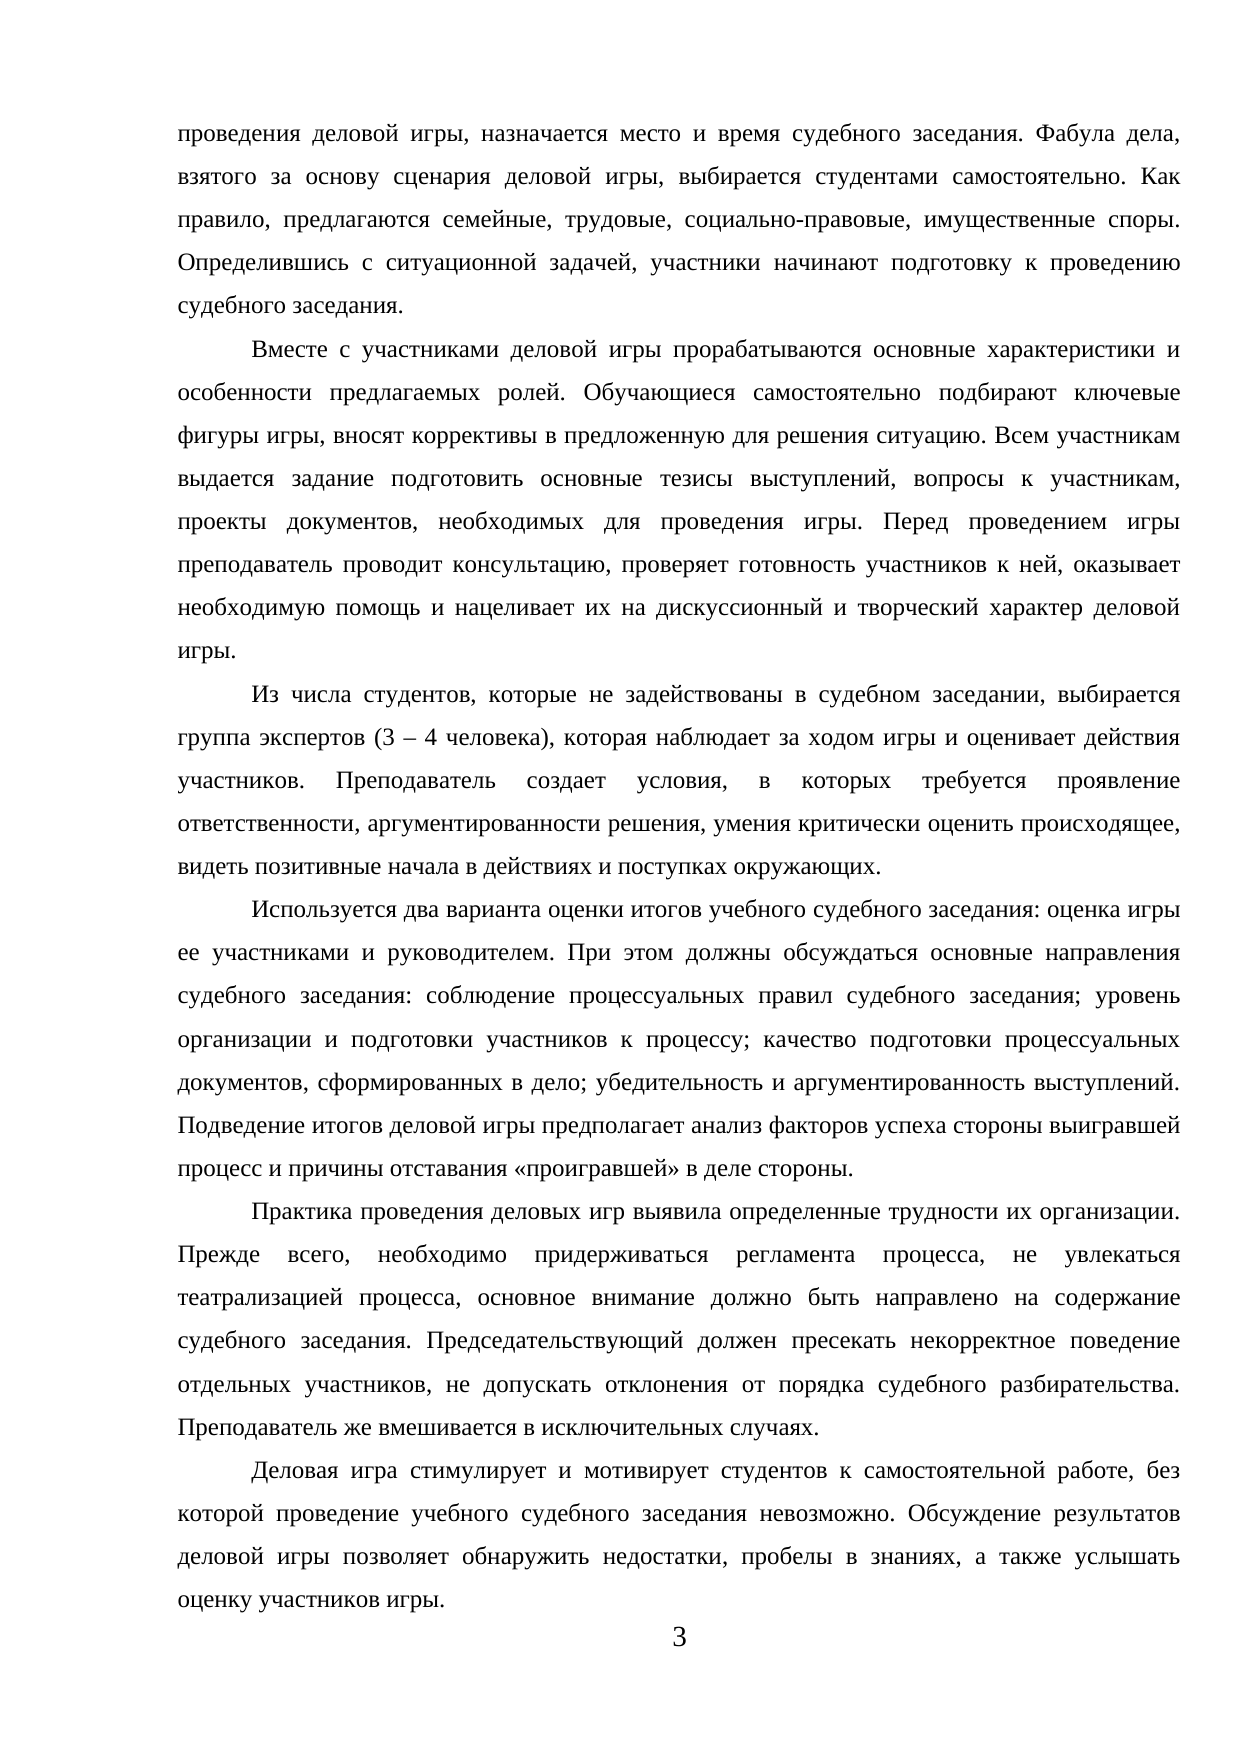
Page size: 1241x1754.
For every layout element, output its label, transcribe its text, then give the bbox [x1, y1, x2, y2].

text Деловая игра стимулирует и мотивирует студентов к самостоятельной работе, без которой проведение учебного судебного заседания невозможно. Обсуждение результатов деловой игры позволяет обнаружить недостатки, пробелы в знаниях, а также услышать оценку участников игры. [177, 1455, 1181, 1613]
text Из числа студентов, которые не задействованы в судебном заседании, выбирается группа экспертов (3 – 4 человека), которая наблюдает за ходом игры и оценивает действия участников. Преподаватель создает условия, в которых требуется проявление ответственности, аргументированности решения, умения критически оценить происходящее, видеть позитивные начала в действиях и поступках окружающих. [177, 679, 1181, 880]
text Практика проведения деловых игр выявила определенные трудности их организации. Прежде всего, необходимо придерживаться регламента процесса, не увлекаться театрализацией процесса, основное внимание должно быть направлено на содержание судебного заседания. Председательствующий должен пресекать некорректное поведение отдельных участников, не допускать отклонения от порядка судебного разбирательства. Преподаватель же вмешивается в исключительных случаях. [177, 1196, 1181, 1441]
text Используется два варианта оценки итогов учебного судебного заседания: оценка игры ее участниками и руководителем. При этом должны обсуждаться основные направления судебного заседания: соблюдение процессуальных правил судебного заседания; уровень организации и подготовки участников к процессу; качество подготовки процессуальных документов, сформированных в дело; убедительность и аргументированность выступлений. Подведение итогов деловой игры предполагает анализ факторов успеха стороны выигравшей процесс и причины отставания «проигравшей» в деле стороны. [177, 894, 1181, 1182]
text Вместе с участниками деловой игры прорабатываются основные характеристики и особенности предлагаемых ролей. Обучающиеся самостоятельно подбирают ключевые фигуры игры, вносят коррективы в предложенную для решения ситуацию. Всем участникам выдается задание подготовить основные тезисы выступлений, вопросы к участникам, проекты документов, необходимых для проведения игры. Перед проведением игры преподаватель проводит консультацию, проверяет готовность участников к ней, оказывает необходимую помощь и нацеливает их на дискуссионный и творческий характер деловой игры. [177, 334, 1181, 664]
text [177, 118, 1181, 319]
